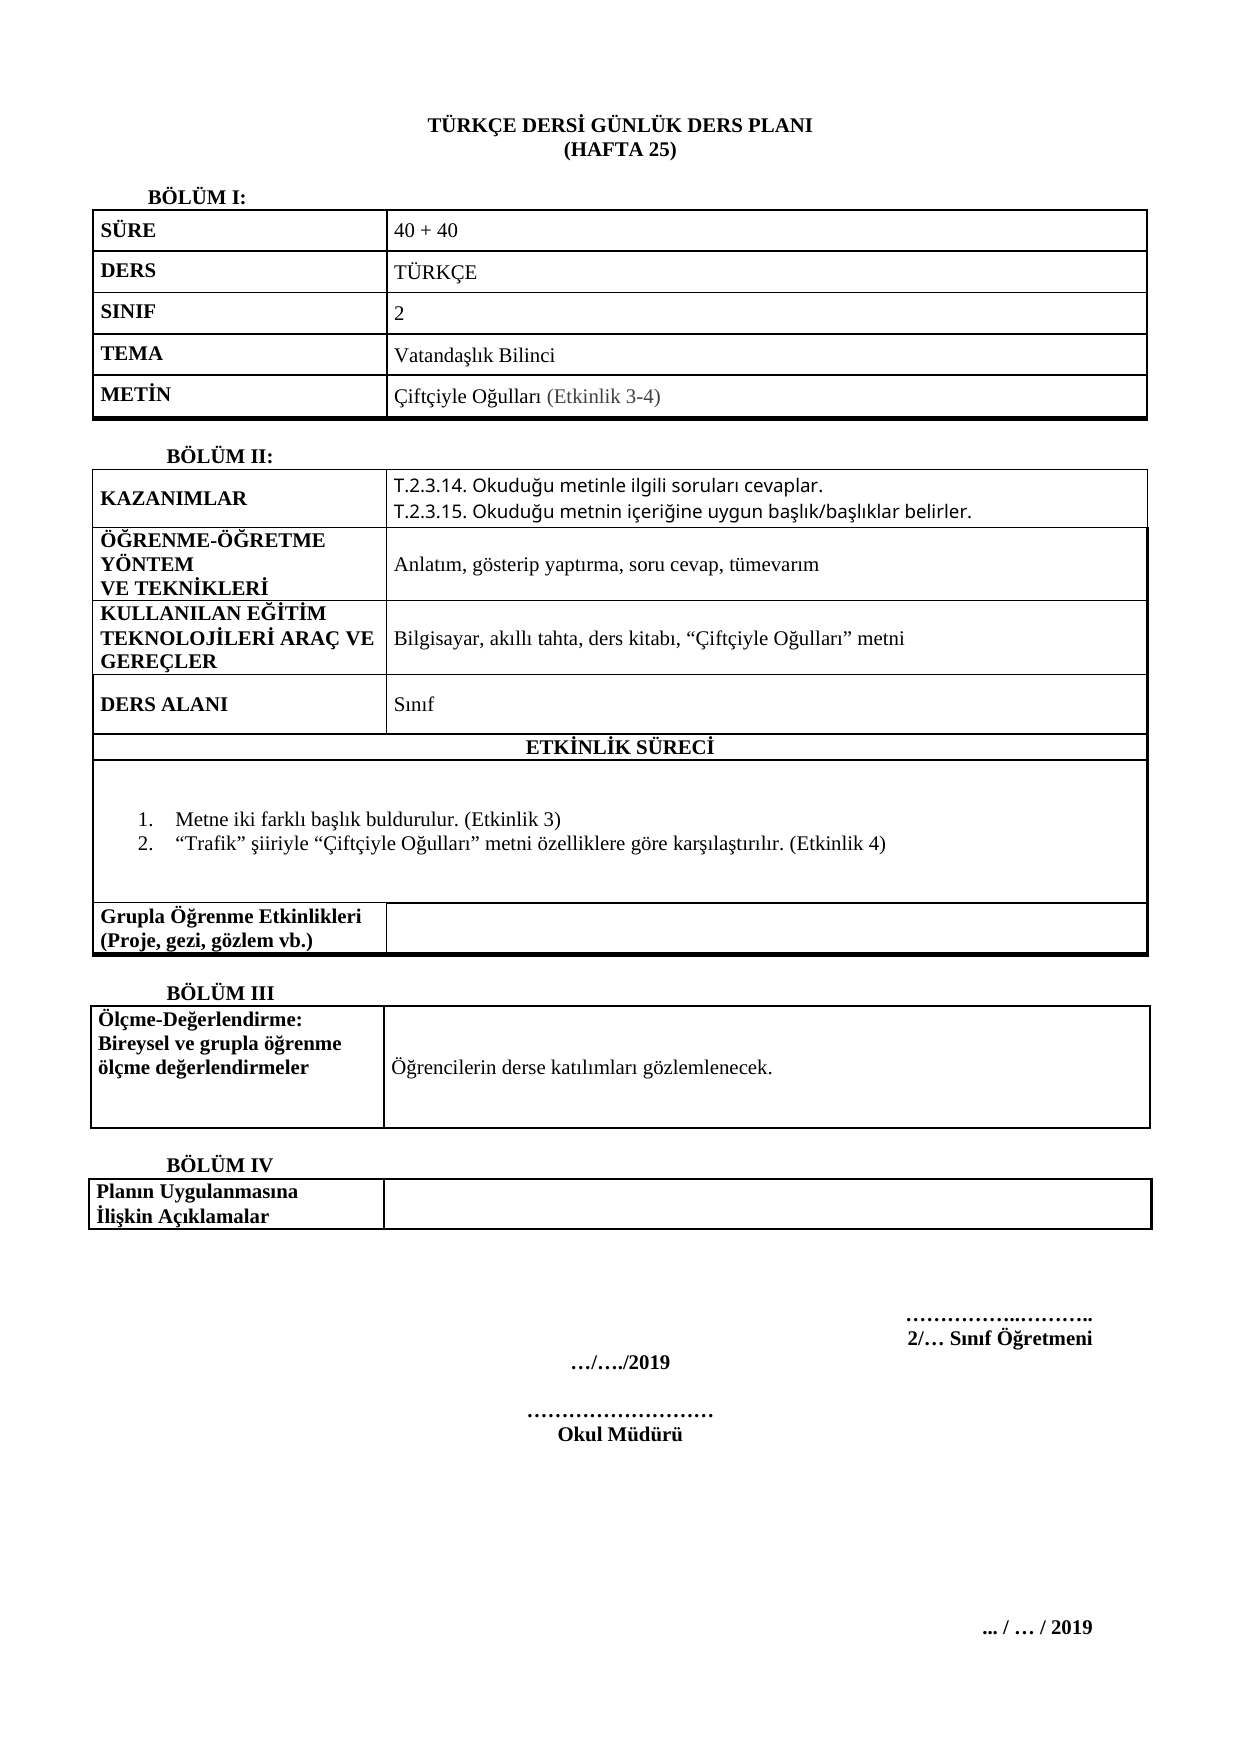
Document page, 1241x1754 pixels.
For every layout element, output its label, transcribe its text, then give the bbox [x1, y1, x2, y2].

text BÖLÜM I: [148, 185, 1092, 209]
table_header T.2.3.14. Okuduğu metinle ilgili soruları cevaplar. T.2.3.15. Okuduğu metnin içeriğine uygun başlık/başlıklar belirler. [387, 470, 1147, 527]
table_cell DERS [94, 252, 386, 292]
table_header KAZANIMLAR [93, 470, 386, 527]
text TÜRKÇE DERSİ GÜNLÜK DERS PLANI [148, 113, 1092, 137]
table_cell Anlatım, gösterip yaptırma, soru cevap, tümevarım [387, 528, 1146, 600]
table_cell KULLANILAN EĞİTİM TEKNOLOJİLERİ ARAÇ VE GEREÇLER [93, 601, 386, 673]
table_header [385, 1180, 1150, 1228]
table_cell [387, 904, 1146, 952]
table_cell Vatandaşlık Bilinci [388, 335, 1146, 374]
text (HAFTA 25) [148, 137, 1092, 161]
table_header 40 + 40 [388, 211, 1146, 250]
text …/…./2019 [148, 1350, 1092, 1374]
table_header Ölçme-Değerlendirme: Bireysel ve grupla öğrenme ölçme değerlendirmeler [92, 1007, 383, 1127]
table_cell Çiftçiyle Oğulları (Etkinlik 3-4) [388, 376, 1146, 416]
text Okul Müdürü [148, 1422, 1092, 1446]
table_cell TEMA [94, 335, 386, 374]
table_cell TÜRKÇE [388, 252, 1146, 292]
table_cell DERS ALANI [94, 675, 386, 733]
table_header Öğrencilerin derse katılımları gözlemlenecek. [385, 1007, 1149, 1127]
table_header SÜRE [94, 211, 386, 250]
text ……………………… [148, 1398, 1092, 1422]
table_cell METİN [94, 376, 386, 416]
table_cell ETKİNLİK SÜRECİ [94, 735, 1146, 759]
text BÖLÜM II: [148, 444, 1092, 468]
subtitle BÖLÜM IV [148, 1153, 1092, 1177]
table_cell Grupla Öğrenme Etkinlikleri (Proje, gezi, gözlem vb.) [94, 903, 386, 952]
table_cell Bilgisayar, akıllı tahta, ders kitabı, “Çiftçiyle Oğulları” metni [387, 601, 1146, 673]
subtitle BÖLÜM III [148, 981, 1092, 1005]
table_cell SINIF [94, 293, 386, 333]
text ... / … / 2019 [148, 1615, 1092, 1639]
text 2/… Sınıf Öğretmeni [148, 1326, 1092, 1350]
table_header Planın Uygulanmasına İlişkin Açıklamalar [90, 1180, 383, 1228]
text ……………..……….. [148, 1302, 1092, 1326]
table_cell Sınıf [387, 675, 1146, 733]
table_cell ÖĞRENME-ÖĞRETME YÖNTEM VE TEKNİKLERİ [93, 528, 386, 600]
table_cell Metne iki farklı başlık buldurulur. (Etkinlik 3) “Trafik” şiiriyle “Çiftçiyle Oğulları” metni özelliklere göre karşılaştırılır. (Etkinlik 4) [94, 761, 1146, 902]
table_cell 2 [388, 293, 1146, 333]
